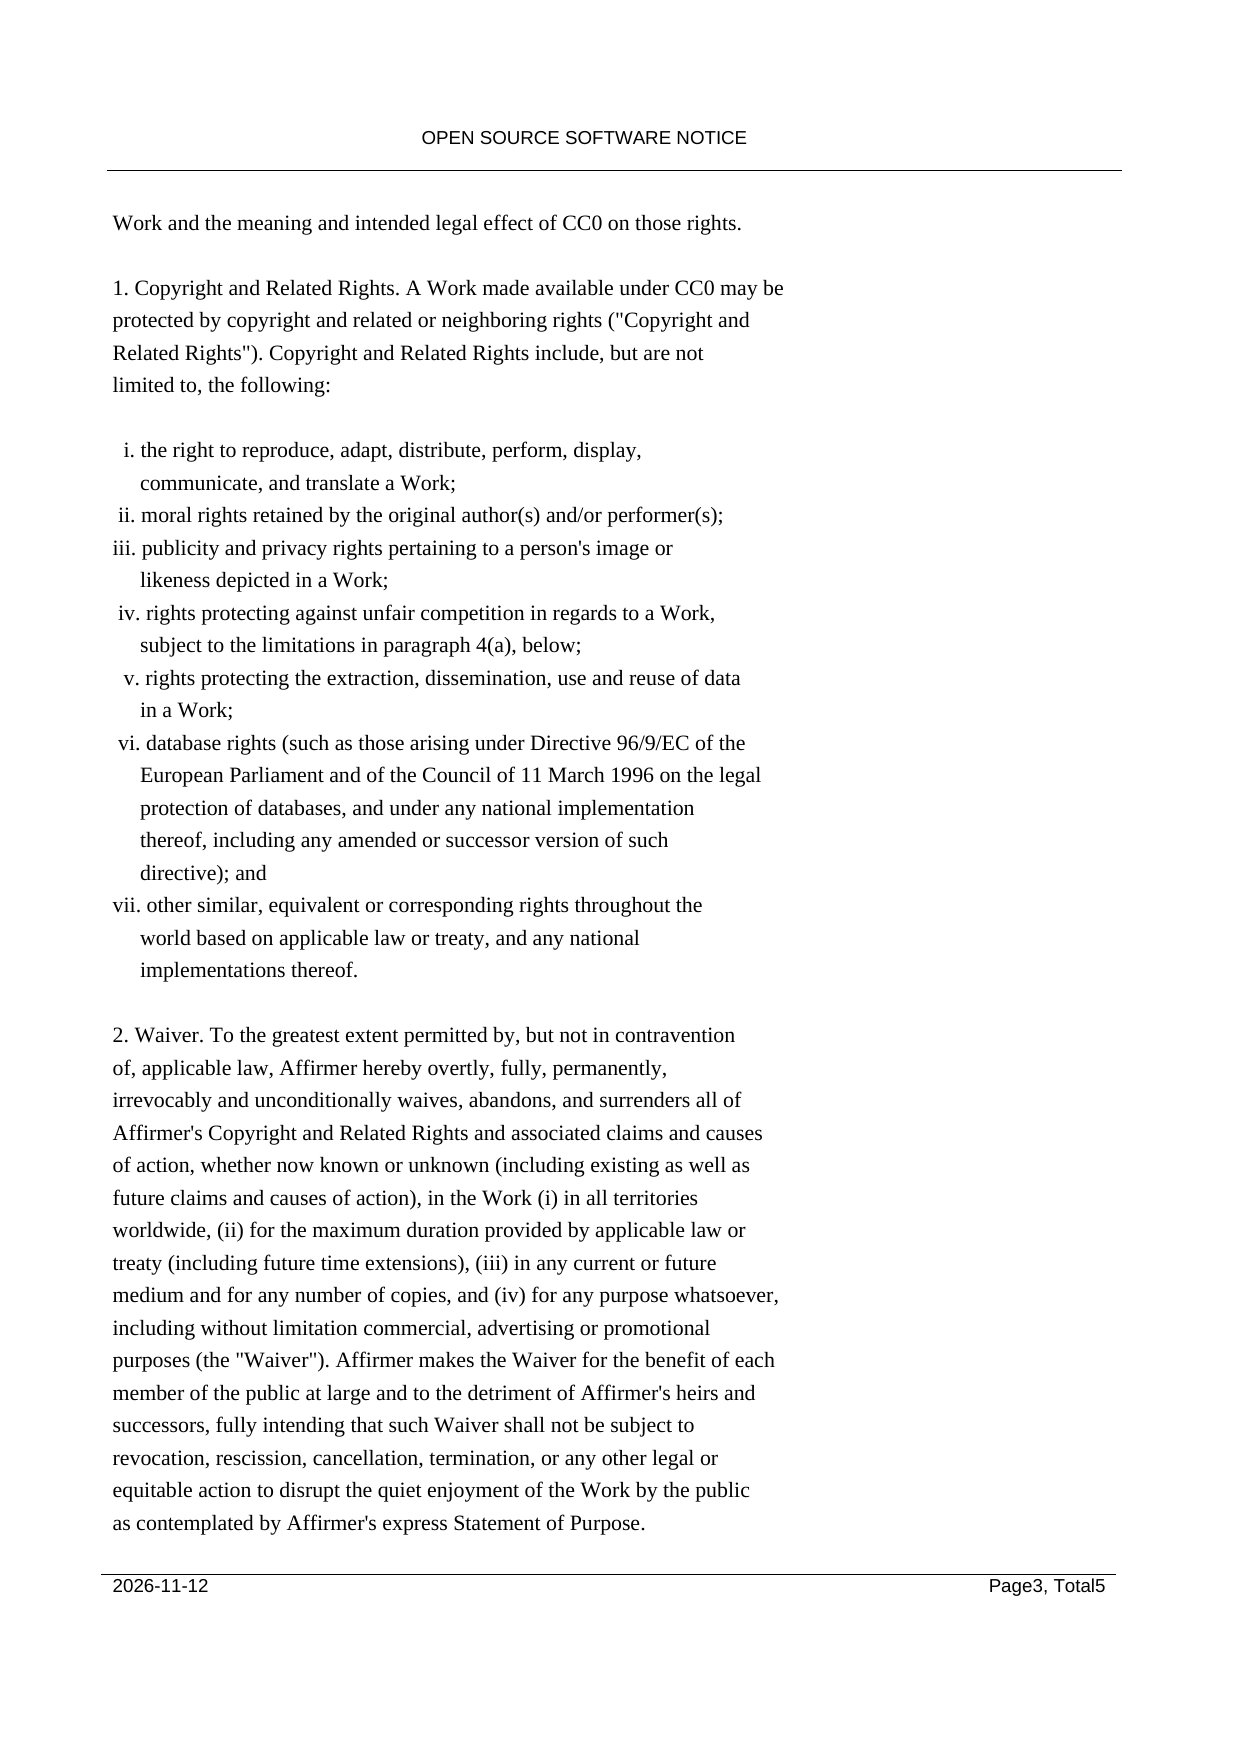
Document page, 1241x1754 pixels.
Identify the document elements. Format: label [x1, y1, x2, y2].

text [112, 206, 1128, 1539]
